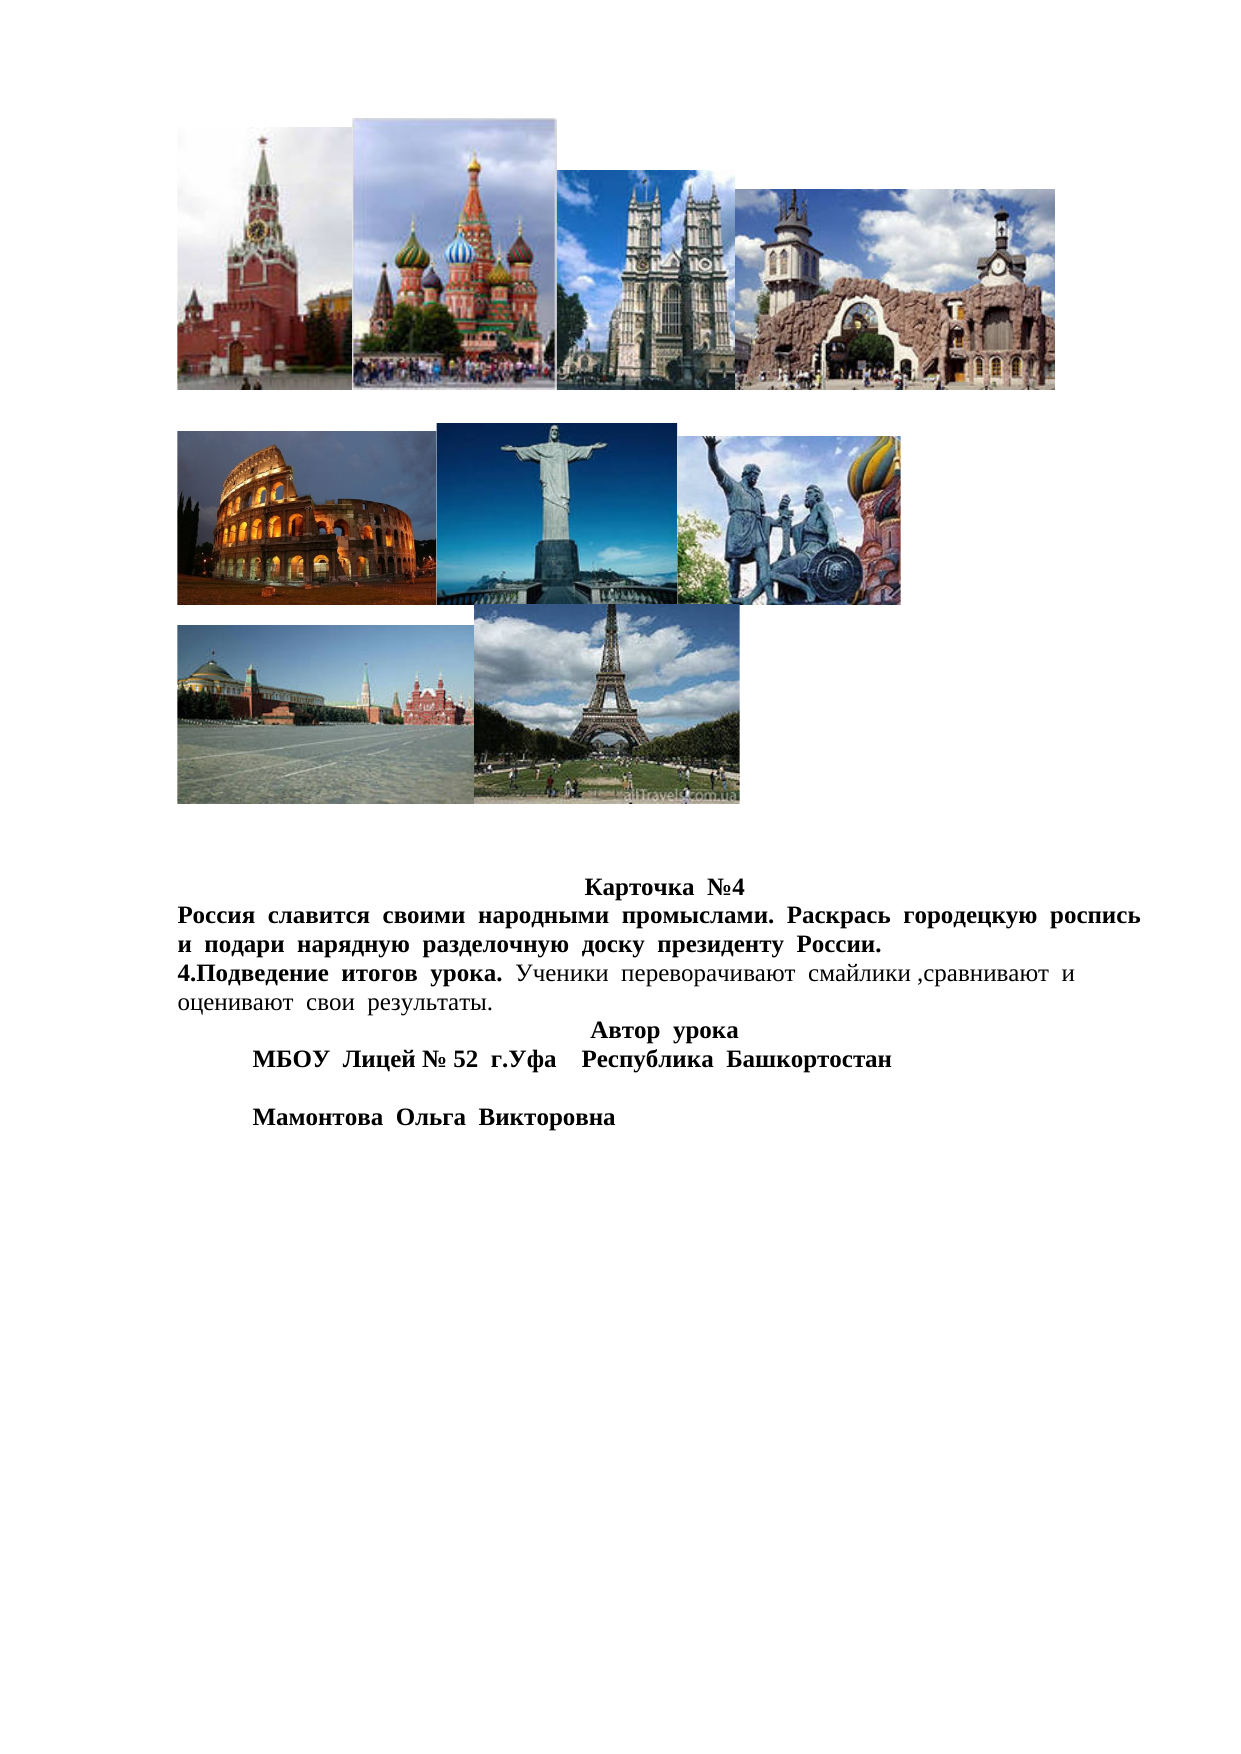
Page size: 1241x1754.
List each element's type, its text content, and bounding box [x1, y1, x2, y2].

picture [177, 423, 901, 804]
text Россия славится своими народными промыслами. Раскрась городецкую роспись и подари нарядную разделочную доску президенту России. [177, 900, 1152, 958]
text Мамонтова Ольга Викторовна [252, 1102, 1152, 1131]
text 4.Подведение итогов урока. Ученики переворачивают смайлики ,сравнивают и оценивают свои результаты. [177, 958, 1152, 1015]
picture [177, 118, 1055, 390]
text Автор урока [177, 1015, 1152, 1044]
text Карточка №4 [177, 872, 1152, 900]
text МБОУ Лицей № 52 г.Уфа Республика Башкортостан [252, 1044, 1152, 1073]
